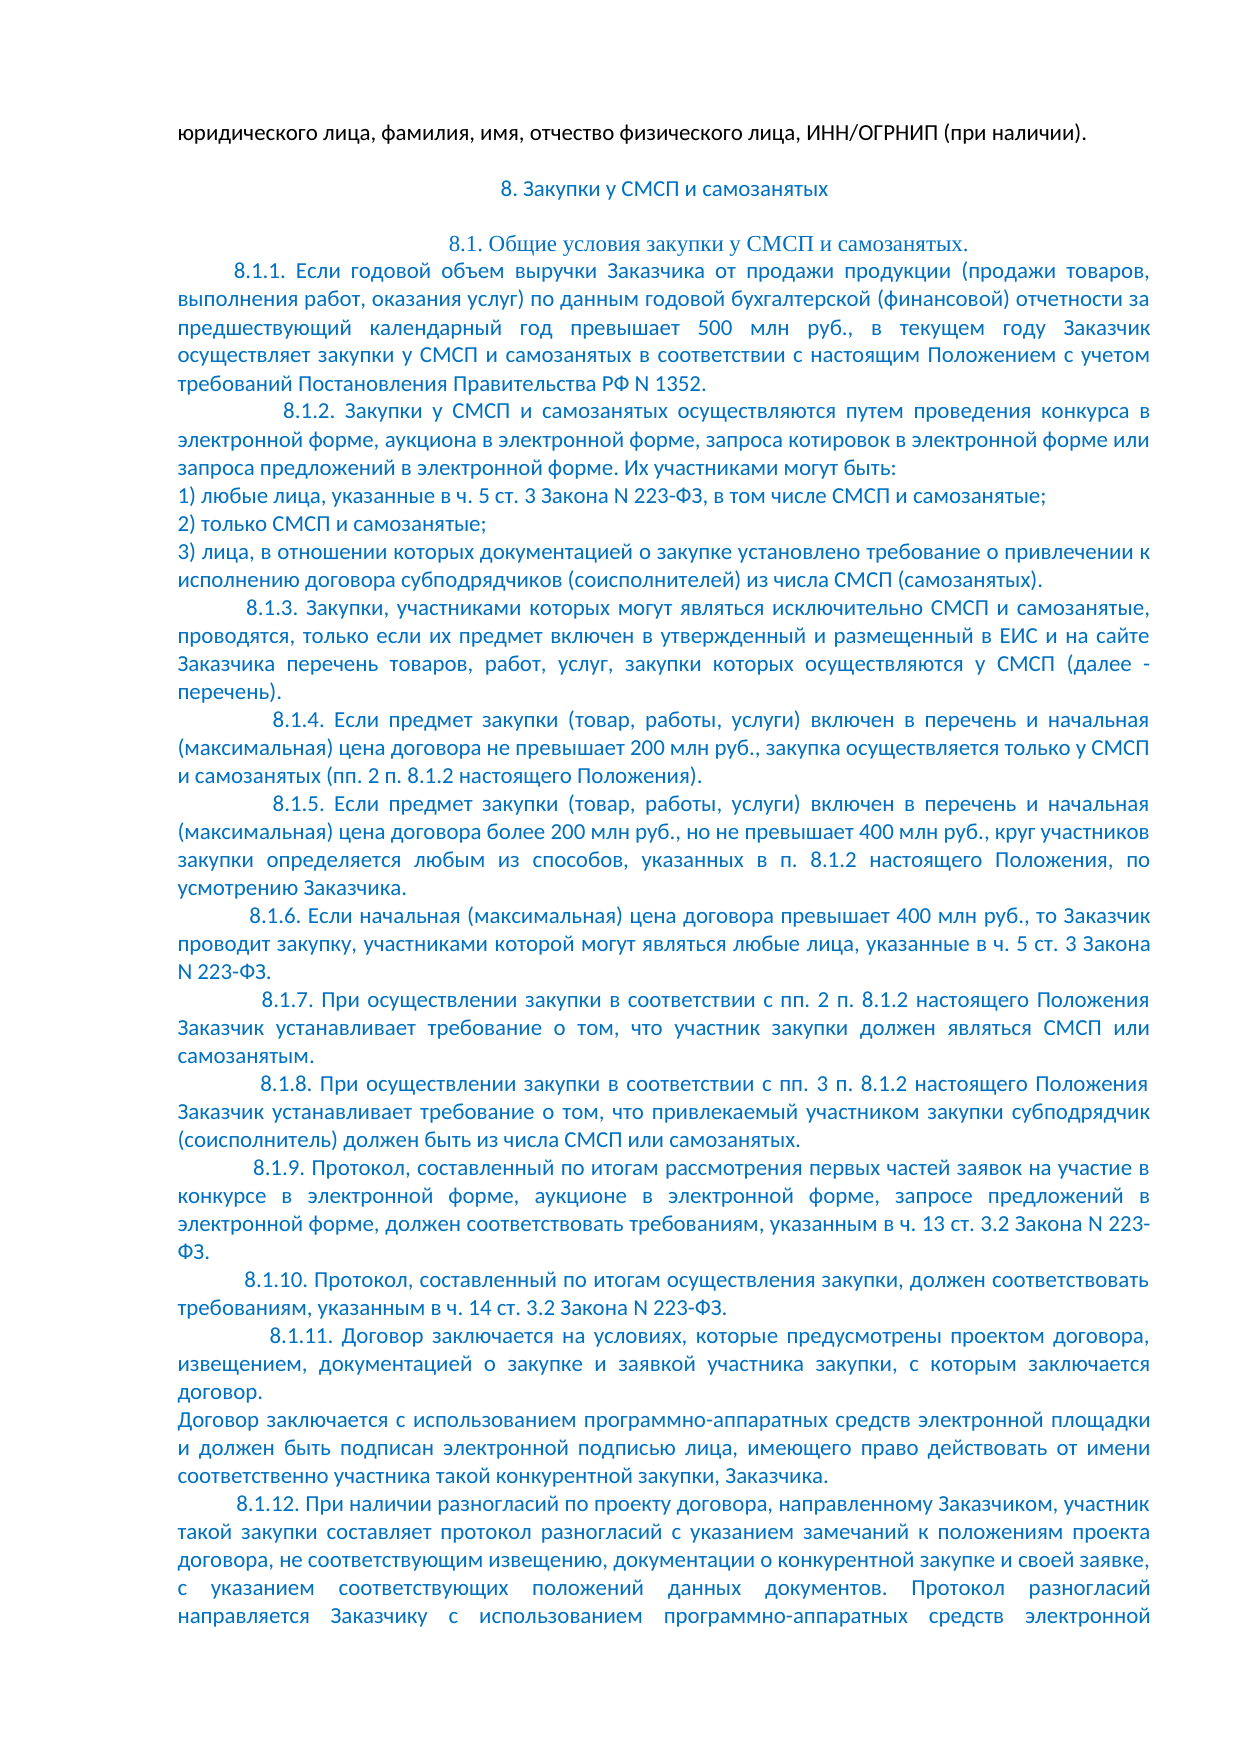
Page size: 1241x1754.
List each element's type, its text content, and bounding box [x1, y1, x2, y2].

text 3) лица, в отношении которых документацией о закупке установлено требование о привлечении к исполнению договора субподрядчиков (соисполнителей) из числа СМСП (самозанятых). [177, 537, 1152, 593]
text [177, 118, 1152, 146]
text 2) только СМСП и самозанятые; [177, 509, 1152, 537]
text 8.1.4. Если предмет закупки (товар, работы, услуги) включен в перечень и начальная (максимальная) цена договора не превышает 200 млн руб., закупка осуществляется только у СМСП и самозанятых (пп. 2 п. 8.1.2 настоящего Положения). [177, 705, 1152, 789]
text 8.1.5. Если предмет закупки (товар, работы, услуги) включен в перечень и начальная (максимальная) цена договора более 200 млн руб., но не превышает 400 млн руб., круг участников закупки определяется любым из способов, указанных в п. 8.1.2 настоящего Положения, по усмотрению Заказчика. [177, 789, 1152, 901]
text 8.1.6. Если начальная (максимальная) цена договора превышает 400 млн руб., то Заказчик проводит закупку, участниками которой могут являться любые лица, указанные в ч. 5 ст. 3 Закона N 223-ФЗ. [177, 901, 1152, 985]
text 8.1.2. Закупки у СМСП и самозанятых осуществляются путем проведения конкурса в электронной форме, аукциона в электронной форме, запроса котировок в электронной форме или запроса предложений в электронной форме. Их участниками могут быть: [177, 397, 1152, 481]
text 8.1.8. При осуществлении закупки в соответствии с пп. 3 п. 8.1.2 настоящего Положения Заказчик устанавливает требование о том, что привлекаемый участником закупки субподрядчик (соисполнитель) должен быть из числа СМСП или самозанятых. [177, 1069, 1152, 1153]
text 1) любые лица, указанные в ч. 5 ст. 3 Закона N 223-ФЗ, в том числе СМСП и самозанятые; [177, 481, 1152, 509]
text 8.1.7. При осуществлении закупки в соответствии с пп. 2 п. 8.1.2 настоящего Положения Заказчик устанавливает требование о том, что участник закупки должен являться СМСП или самозанятым. [177, 985, 1152, 1069]
text 8. Закупки у СМСП и самозанятых [177, 174, 1152, 202]
text Договор заключается с использованием программно-аппаратных средств электронной площадки и должен быть подписан электронной подписью лица, имеющего право действовать от имени соответственно участника такой конкурентной закупки, Заказчика. [177, 1405, 1152, 1489]
text 8.1.10. Протокол, составленный по итогам осуществления закупки, должен соответствовать требованиям, указанным в ч. 14 ст. 3.2 Закона N 223-ФЗ. [177, 1265, 1152, 1321]
text 8.1.3. Закупки, участниками которых могут являться исключительно СМСП и самозанятые, проводятся, только если их предмет включен в утвержденный и размещенный в ЕИС и на сайте Заказчика перечень товаров, работ, услуг, закупки которых осуществляются у СМСП (далее - перечень). [177, 593, 1152, 705]
text 8.1. Общие условия закупки у СМСП и самозанятых. [177, 230, 1152, 257]
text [177, 1489, 1152, 1629]
text 8.1.9. Протокол, составленный по итогам рассмотрения первых частей заявок на участие в конкурсе в электронной форме, аукционе в электронной форме, запросе предложений в электронной форме, должен соответствовать требованиям, указанным в ч. 13 ст. 3.2 Закона N 223-ФЗ. [177, 1153, 1152, 1265]
text 8.1.1. Если годовой объем выручки Заказчика от продажи продукции (продажи товаров, выполнения работ, оказания услуг) по данным годовой бухгалтерской (финансовой) отчетности за предшествующий календарный год превышает 500 млн руб., в текущем году Заказчик осуществляет закупки у СМСП и самозанятых в соответствии с настоящим Положением с учетом требований Постановления Правительства РФ N 1352. [177, 257, 1152, 397]
text 8.1.11. Договор заключается на условиях, которые предусмотрены проектом договора, извещением, документацией о закупке и заявкой участника закупки, с которым заключается договор. [177, 1321, 1152, 1405]
